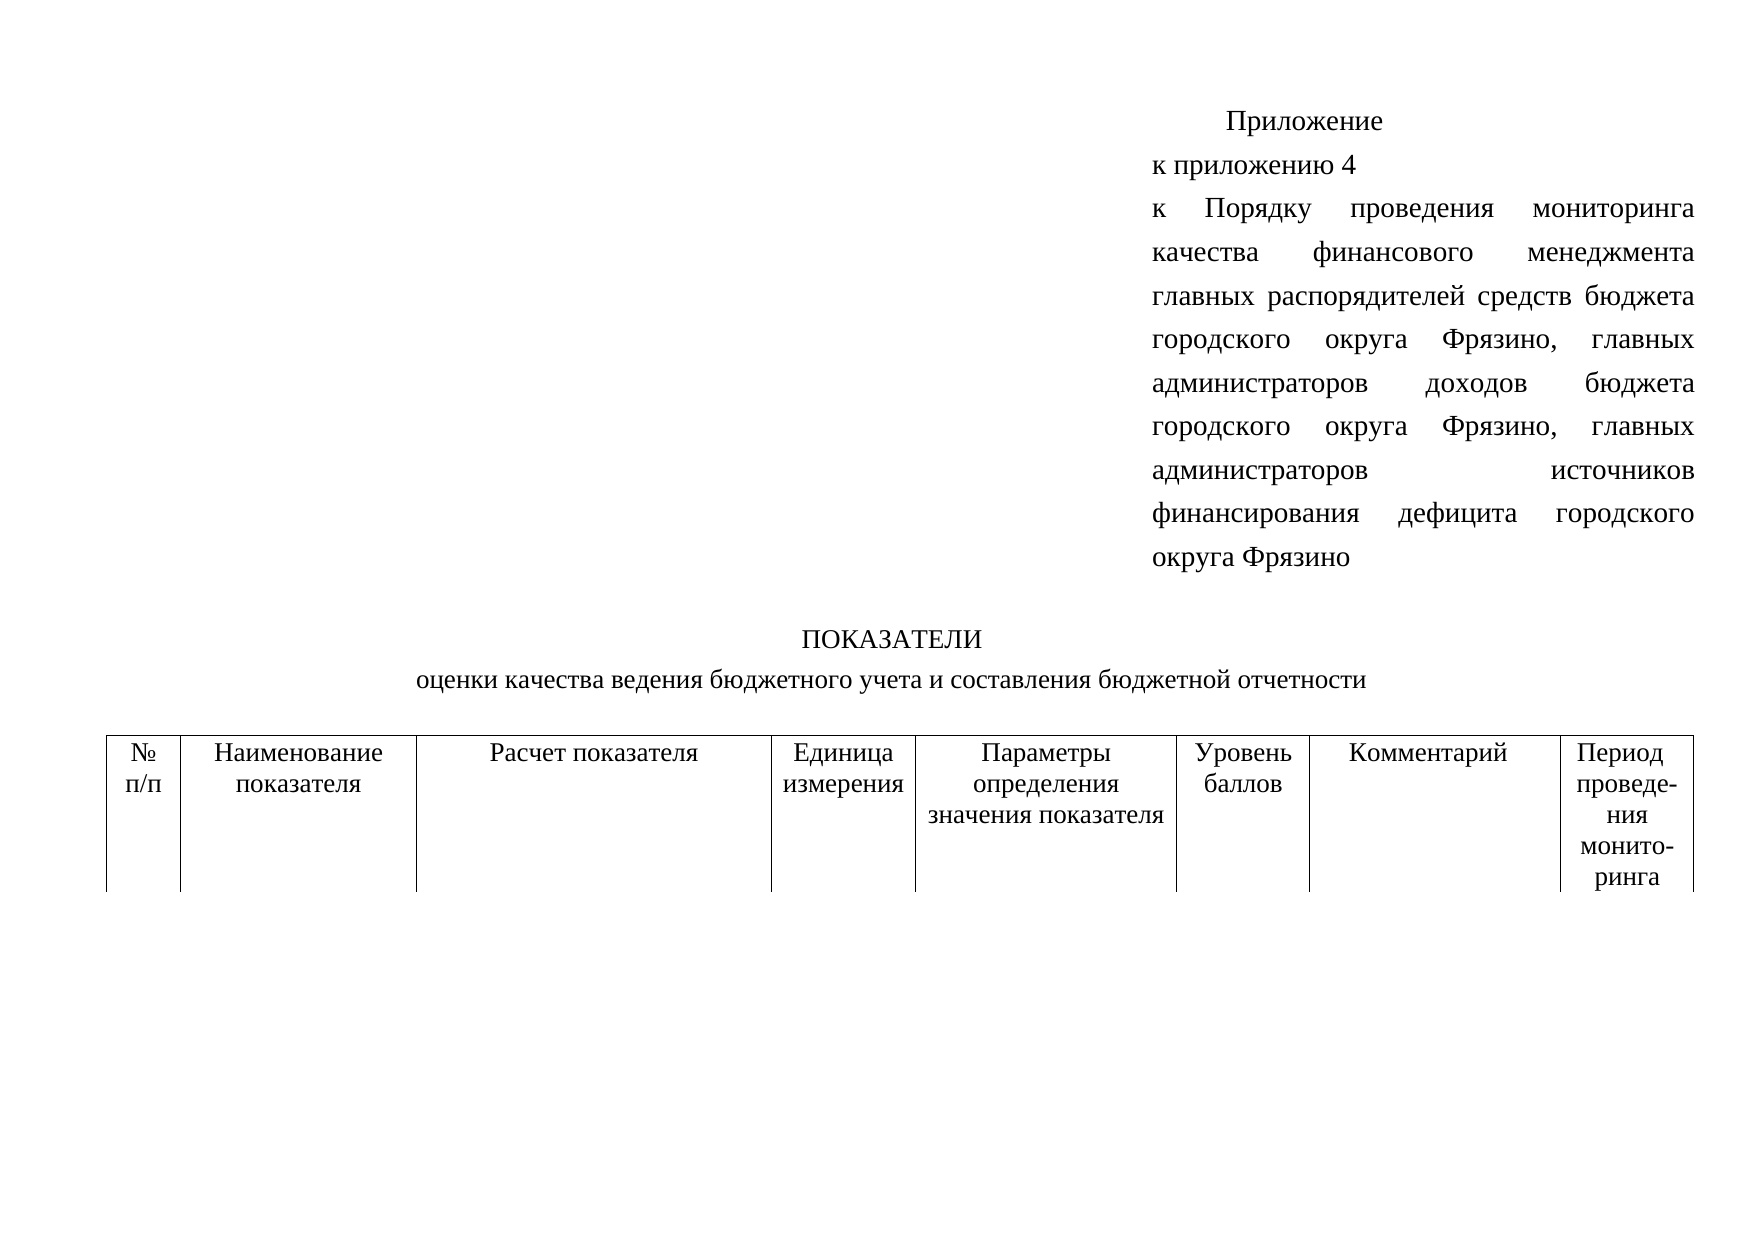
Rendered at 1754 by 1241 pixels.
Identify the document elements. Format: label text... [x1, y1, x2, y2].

table_header Параметры определения значения показателя [916, 736, 1176, 892]
table_header Единица измерения [772, 736, 915, 892]
table_header Комментарий [1310, 736, 1560, 892]
table_header Расчет показателя [417, 736, 771, 892]
text к приложению 4 [1152, 147, 1754, 181]
text оценки качества ведения бюджетного учета и составления бюджетной отчетности [89, 663, 1695, 694]
text к Порядку проведения мониторинга качества финансового менеджмента главных распорядителей средств бюджета городского округа Фрязино, главных администраторов доходов бюджета городского округа Фрязино, главных администраторов источников финансирования дефицита городского округа Фрязино [1152, 191, 1695, 572]
table_header № п/п [107, 736, 180, 892]
text Приложение [1152, 103, 1754, 137]
table_header Наименование показателя [181, 736, 416, 892]
text ПОКАЗАТЕЛИ [89, 623, 1695, 654]
table_header Период проведе-ния монито-ринга [1561, 736, 1693, 892]
table_header Уровень баллов [1177, 736, 1309, 892]
